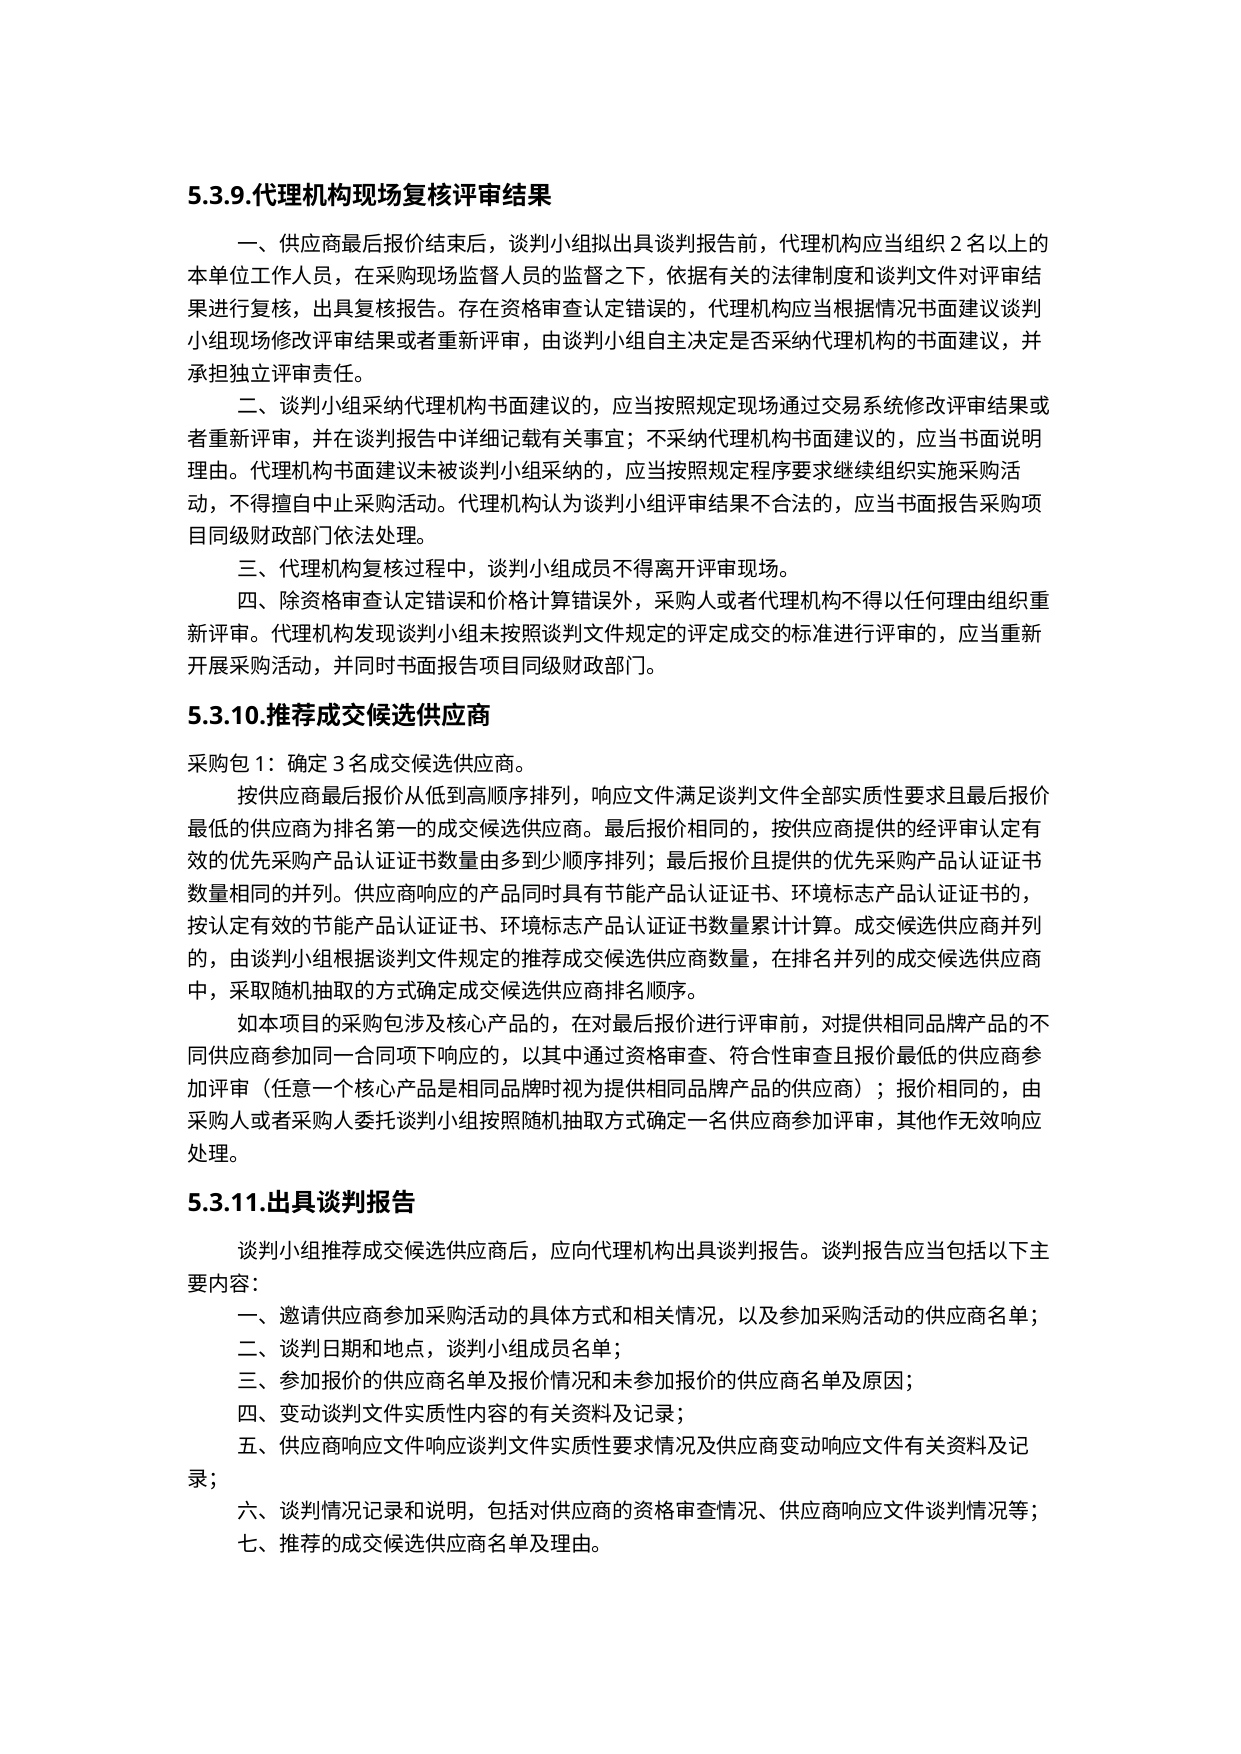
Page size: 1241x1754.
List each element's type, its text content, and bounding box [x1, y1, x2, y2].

text 采购包1：确定3名成交候选供应商。 [187, 747, 1053, 779]
text 七、推荐的成交候选供应商名单及理由。 [187, 1527, 1053, 1559]
text 一、邀请供应商参加采购活动的具体方式和相关情况，以及参加采购活动的供应商名单； [187, 1299, 1053, 1332]
text 5.3.9.代理机构现场复核评审结果 [187, 162, 1053, 227]
text 5.3.10.推荐成交候选供应商 [187, 682, 1053, 747]
text 四、除资格审查认定错误和价格计算错误外，采购人或者代理机构不得以任何理由组织重新评审。代理机构发现谈判小组未按照谈判文件规定的评定成交的标准进行评审的，应当重新开展采购活动，并同时书面报告项目同级财政部门。 [187, 584, 1053, 682]
text 二、谈判小组采纳代理机构书面建议的，应当按照规定现场通过交易系统修改评审结果或者重新评审，并在谈判报告中详细记载有关事宜；不采纳代理机构书面建议的，应当书面说明理由。代理机构书面建议未被谈判小组采纳的，应当按照规定程序要求继续组织实施采购活动，不得擅自中止采购活动。代理机构认为谈判小组评审结果不合法的，应当书面报告采购项目同级财政部门依法处理。 [187, 389, 1053, 552]
text 谈判小组推荐成交候选供应商后，应向代理机构出具谈判报告。谈判报告应当包括以下主要内容： [187, 1234, 1053, 1299]
text 如本项目的采购包涉及核心产品的，在对最后报价进行评审前，对提供相同品牌产品的不同供应商参加同一合同项下响应的，以其中通过资格审查、符合性审查且报价最低的供应商参加评审（任意一个核心产品是相同品牌时视为提供相同品牌产品的供应商）；报价相同的，由采购人或者采购人委托谈判小组按照随机抽取方式确定一名供应商参加评审，其他作无效响应处理。 [187, 1007, 1053, 1169]
text 四、变动谈判文件实质性内容的有关资料及记录； [187, 1397, 1053, 1429]
text 五、供应商响应文件响应谈判文件实质性要求情况及供应商变动响应文件有关资料及记录； [187, 1429, 1053, 1494]
text 六、谈判情况记录和说明，包括对供应商的资格审查情况、供应商响应文件谈判情况等； [187, 1494, 1053, 1527]
text 三、代理机构复核过程中，谈判小组成员不得离开评审现场。 [187, 552, 1053, 584]
text 按供应商最后报价从低到高顺序排列，响应文件满足谈判文件全部实质性要求且最后报价最低的供应商为排名第一的成交候选供应商。最后报价相同的，按供应商提供的经评审认定有效的优先采购产品认证证书数量由多到少顺序排列；最后报价且提供的优先采购产品认证证书数量相同的并列。供应商响应的产品同时具有节能产品认证证书、环境标志产品认证证书的，按认定有效的节能产品认证证书、环境标志产品认证证书数量累计计算。成交候选供应商并列的，由谈判小组根据谈判文件规定的推荐成交候选供应商数量，在排名并列的成交候选供应商中，采取随机抽取的方式确定成交候选供应商排名顺序。 [187, 779, 1053, 1007]
text 一、供应商最后报价结束后，谈判小组拟出具谈判报告前，代理机构应当组织2名以上的本单位工作人员，在采购现场监督人员的监督之下，依据有关的法律制度和谈判文件对评审结果进行复核，出具复核报告。存在资格审查认定错误的，代理机构应当根据情况书面建议谈判小组现场修改评审结果或者重新评审，由谈判小组自主决定是否采纳代理机构的书面建议，并承担独立评审责任。 [187, 227, 1053, 389]
text 三、参加报价的供应商名单及报价情况和未参加报价的供应商名单及原因； [187, 1364, 1053, 1397]
text 二、谈判日期和地点，谈判小组成员名单； [187, 1332, 1053, 1364]
text 5.3.11.出具谈判报告 [187, 1169, 1053, 1234]
